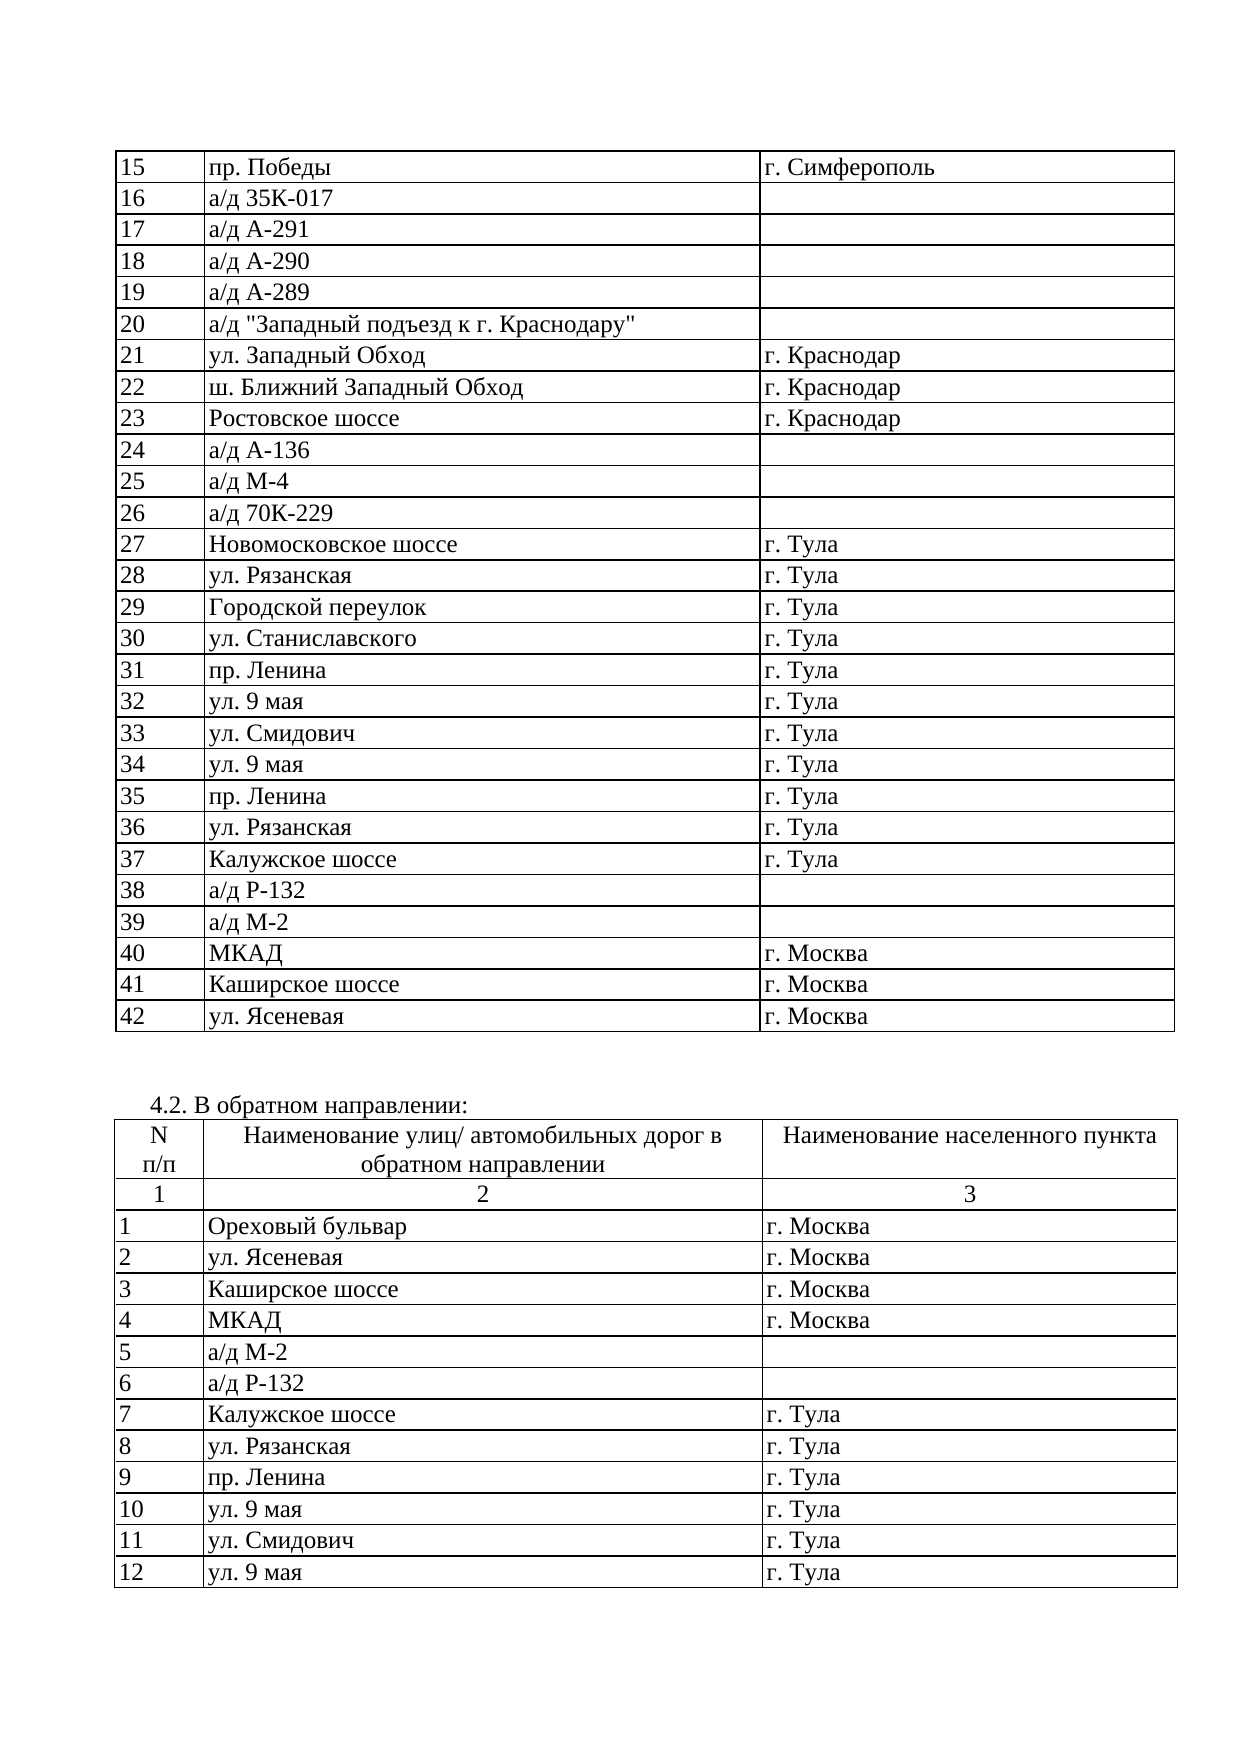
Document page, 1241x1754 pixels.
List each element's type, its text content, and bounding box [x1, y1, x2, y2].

table_cell 33 [117, 718, 204, 748]
table_cell 37 [117, 844, 204, 873]
table_cell пр. Ленина [204, 1462, 762, 1492]
table_cell пр. Ленина [205, 781, 759, 811]
table_cell [761, 277, 1174, 307]
table_cell г. Тула [761, 592, 1174, 622]
table_header Наименование улиц/ автомобильных дорог в обратном направлении [204, 1120, 762, 1178]
table_cell Каширское шоссе [204, 1274, 762, 1303]
text 4.2. В обратном направлении: [150, 1090, 1090, 1119]
table_cell 27 [117, 529, 204, 559]
table_cell пр. Ленина [205, 655, 759, 685]
table_cell 12 [115, 1556, 203, 1587]
table_cell Городской переулок [205, 592, 759, 622]
table_cell г. Тула [761, 561, 1174, 590]
table_cell а/д М-4 [205, 466, 759, 496]
table_cell а/д Р-132 [204, 1368, 762, 1398]
table_cell ул. Западный Обход [205, 340, 759, 370]
table_cell 38 [117, 875, 204, 905]
table_cell г. Тула [763, 1492, 1177, 1524]
table_cell 5 [115, 1336, 203, 1366]
table_cell [761, 498, 1174, 527]
table_cell [763, 1366, 1177, 1398]
table_cell г. Москва [763, 1304, 1177, 1335]
table_cell [761, 466, 1174, 496]
table_cell 40 [117, 938, 204, 968]
table_cell 16 [117, 183, 204, 213]
table_cell 3 [115, 1273, 203, 1303]
table_cell ул. Ясеневая [205, 1001, 759, 1031]
table_cell а/д "Западный подъезд к г. Краснодару" [205, 309, 759, 339]
table_cell а/д А-289 [205, 277, 759, 307]
table_cell Калужское шоссе [205, 844, 759, 873]
table_cell 6 [115, 1368, 203, 1398]
table_cell Ореховый бульвар [204, 1211, 762, 1241]
table_cell 31 [117, 655, 204, 685]
table_cell г. Тула [761, 655, 1174, 685]
table_header N п/п [115, 1120, 203, 1178]
table_cell г. Краснодар [761, 372, 1174, 402]
table_cell 2 [204, 1179, 762, 1209]
table_cell г. Тула [761, 749, 1174, 779]
table_cell ул. 9 мая [205, 686, 759, 716]
table_cell 23 [117, 403, 204, 433]
table_cell 18 [117, 246, 204, 276]
table_cell [761, 875, 1174, 905]
table_cell 41 [117, 970, 204, 999]
table_cell а/д А-136 [205, 435, 759, 464]
table_cell а/д М-2 [205, 907, 759, 936]
table_cell г. Симферополь [761, 152, 1174, 181]
table_cell 26 [117, 498, 204, 527]
table_cell 17 [117, 215, 204, 244]
table_cell пр. Победы [205, 152, 759, 181]
table_cell а/д 70К-229 [205, 498, 759, 527]
table_cell Калужское шоссе [204, 1400, 762, 1429]
table_cell ул. Смидович [205, 718, 759, 748]
table_cell [761, 907, 1174, 936]
table_cell 35 [117, 781, 204, 811]
table_cell 9 [115, 1462, 203, 1492]
table_cell 15 [117, 152, 204, 181]
table_cell ул. 9 мая [204, 1557, 762, 1587]
table_cell а/д М-2 [204, 1337, 762, 1366]
table_cell 42 [117, 1001, 204, 1031]
table_cell ул. Рязанская [205, 812, 759, 842]
table_cell [761, 215, 1174, 244]
table_cell г. Тула [763, 1429, 1177, 1461]
table_cell а/д А-290 [205, 246, 759, 276]
table_cell 28 [117, 561, 204, 590]
table_cell г. Тула [763, 1461, 1177, 1492]
table_cell [761, 246, 1174, 276]
table_cell [761, 183, 1174, 213]
table_header Наименование населенного пункта [763, 1120, 1177, 1178]
table_cell г. Москва [761, 970, 1174, 999]
table_cell г. Тула [761, 844, 1174, 873]
table_cell а/д 35К-017 [205, 183, 759, 213]
table_cell 4 [115, 1305, 203, 1335]
table_cell г. Москва [763, 1241, 1177, 1272]
table_cell [763, 1335, 1177, 1366]
table_cell г. Тула [761, 812, 1174, 842]
table_cell 30 [117, 623, 204, 653]
table_cell МКАД [205, 938, 759, 968]
table_cell г. Москва [763, 1209, 1177, 1241]
table_cell [761, 309, 1174, 339]
table_cell Новомосковское шоссе [205, 529, 759, 559]
table_cell г. Тула [761, 718, 1174, 748]
table_cell ул. 9 мая [204, 1494, 762, 1524]
table_cell ул. Рязанская [204, 1431, 762, 1461]
table_cell г. Тула [761, 781, 1174, 811]
table_cell Каширское шоссе [205, 970, 759, 999]
table_cell [761, 435, 1174, 464]
table_cell ул. 9 мая [205, 749, 759, 779]
table_cell г. Тула [763, 1555, 1177, 1587]
table_cell 20 [117, 309, 204, 339]
table_cell 36 [117, 812, 204, 842]
table_cell г. Тула [761, 529, 1174, 559]
table_cell 11 [115, 1525, 203, 1555]
table_cell 24 [117, 435, 204, 464]
table_cell 21 [117, 340, 204, 370]
table_cell г. Москва [763, 1272, 1177, 1303]
table_cell ул. Ясеневая [204, 1242, 762, 1272]
table_cell г. Краснодар [761, 403, 1174, 433]
table_cell г. Тула [761, 623, 1174, 653]
table_cell 1 [115, 1210, 203, 1241]
table_cell Ростовское шоссе [205, 403, 759, 433]
table_cell 32 [117, 686, 204, 716]
table_cell 19 [117, 277, 204, 307]
table_cell а/д А-291 [205, 215, 759, 244]
table_cell ул. Рязанская [205, 561, 759, 590]
table_cell г. Тула [763, 1524, 1177, 1555]
table_cell 3 [763, 1178, 1177, 1209]
table_cell 25 [117, 466, 204, 496]
table_cell МКАД [204, 1305, 762, 1335]
table_cell 34 [117, 749, 204, 779]
table_cell 8 [115, 1430, 203, 1461]
table_cell г. Москва [761, 938, 1174, 968]
table_cell г. Тула [761, 686, 1174, 716]
table_cell ул. Станиславского [205, 623, 759, 653]
table_cell 7 [115, 1399, 203, 1429]
table_cell 2 [115, 1242, 203, 1272]
table_cell 10 [115, 1493, 203, 1524]
table_cell 22 [117, 372, 204, 402]
table_cell г. Москва [761, 1001, 1174, 1031]
table_cell г. Тула [763, 1398, 1177, 1429]
table_cell 1 [115, 1179, 203, 1209]
table_cell 29 [117, 592, 204, 622]
table_cell ш. Ближний Западный Обход [205, 372, 759, 402]
table_cell 39 [117, 907, 204, 936]
table_cell а/д Р-132 [205, 875, 759, 905]
table_cell г. Краснодар [761, 340, 1174, 370]
table_cell ул. Смидович [204, 1525, 762, 1555]
